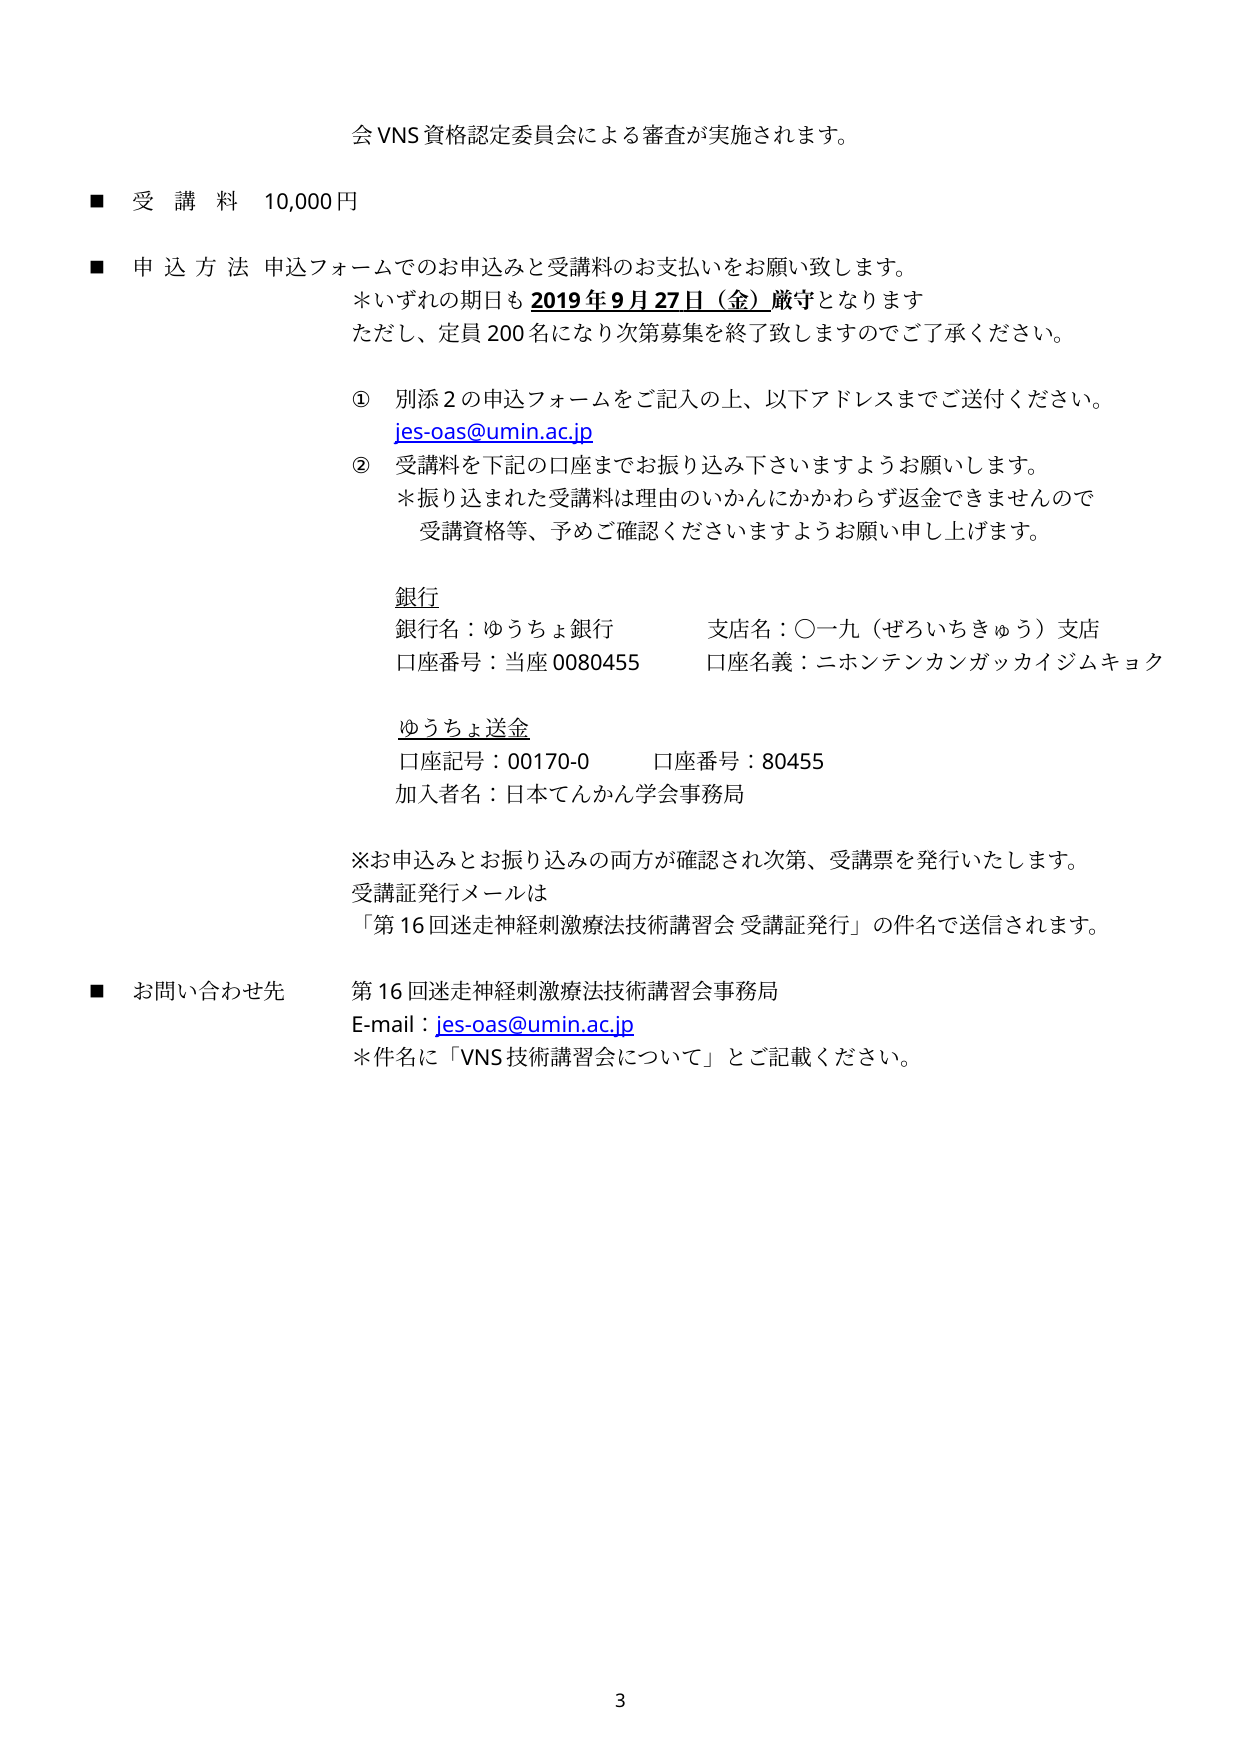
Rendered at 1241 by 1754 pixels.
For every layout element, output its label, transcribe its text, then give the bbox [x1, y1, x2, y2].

list 加入者名：日本てんかん学会事務局 [395, 776, 1169, 809]
list 申込方法 申込フォームでのお申込みと受講料のお支払いをお願い致します。 ＊いずれの期日も2019年9月27日（金）厳守となります ただし、定員200名になり次第募集を終了致しますのでご了承ください。 [89, 250, 1169, 348]
text ゆうちょ送金 [330, 711, 1169, 743]
list jes-oas@umin.ac.jp [395, 414, 1169, 447]
text 「第16回迷走神経刺激療法技術講習会 受講証発行」の件名で送信されます。 [351, 908, 1169, 941]
list 受講料を下記の口座までお振り込み下さいますようお願いします。 [351, 447, 1169, 480]
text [351, 118, 1152, 151]
list 銀行 銀行名：ゆうちょ銀行 支店名：〇一九（ぜろいちきゅう）支店 [395, 579, 1169, 645]
text 受講証発行メールは [351, 875, 1169, 908]
list 口座番号：当座0080455 口座名義：ニホンテンカンガッカイジムキョク [395, 645, 1169, 678]
text ※お申込みとお振り込みの両方が確認され次第、受講票を発行いたします。 [351, 842, 1169, 875]
text ＊件名に「VNS技術講習会について」とご記載ください。 [264, 1040, 1169, 1073]
list 別添2の申込フォームをご記入の上、以下アドレスまでご送付ください。 [351, 381, 1169, 414]
list E-mail：jes-oas@umin.ac.jp [264, 1007, 1169, 1040]
list ＊振り込まれた受講料は理由のいかんにかかわらず返金できませんので [307, 480, 1169, 513]
list 受講資格等、予めご確認くださいますようお願い申し上げます。 [351, 513, 1169, 546]
text 口座記号：00170-0 口座番号：80455 [330, 743, 1169, 776]
list お問い合わせ先 第16回迷走神経刺激療法技術講習会事務局 [89, 974, 1169, 1007]
list 受講料 10,000円 [89, 184, 1152, 217]
